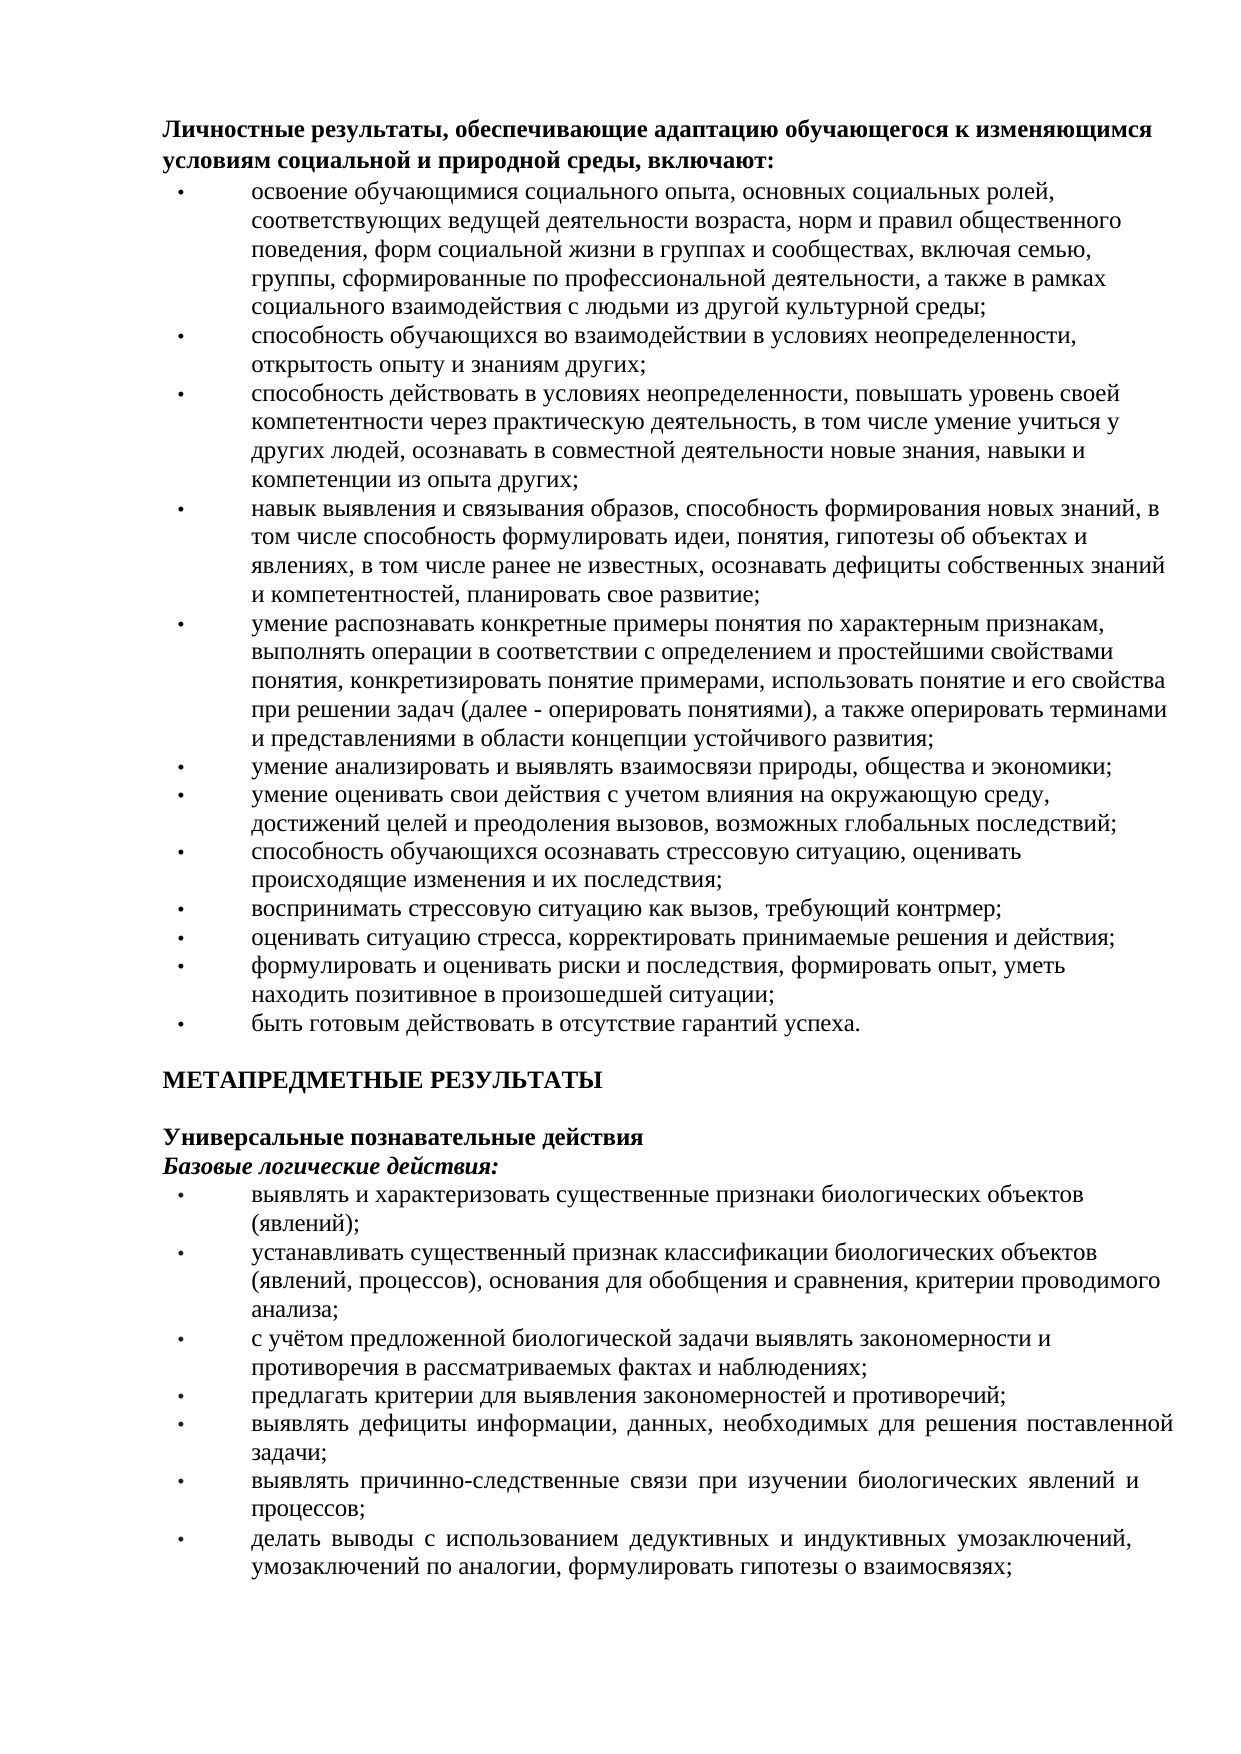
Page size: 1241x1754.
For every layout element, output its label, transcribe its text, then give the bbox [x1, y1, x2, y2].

list делать выводы с использованием дедуктивных и индуктивных умозаключений, умозаключений по аналогии, формулировать гипотезы о взаимосвязях; [177, 1523, 1161, 1580]
list оценивать ситуацию стресса, корректировать принимаемые решения и действия; [177, 922, 1196, 951]
list умение распознавать конкретные примеры понятия по характерным признакам, выполнять операции в соответствии с определением и простейшими свойствами понятия, конкретизировать понятие примерами, использовать понятие и его свойства при решении задач (далее - оперировать понятиями), а также оперировать терминами и представлениями в области концепции устойчивого развития; [177, 608, 1182, 751]
text Универсальные познавательные действия [162, 1122, 1196, 1151]
list формулировать и оценивать риски и последствия, формировать опыт, уметь находить позитивное в произошедшей ситуации; [177, 951, 1169, 1007]
list способность обучающихся осознавать стрессовую ситуацию, оценивать происходящие изменения и их последствия; [177, 837, 1178, 893]
list умение оценивать свои действия с учетом влияния на окружающую среду, достижений целей и преодоления вызовов, возможных глобальных последствий; [177, 780, 1177, 836]
text МЕТАПРЕДМЕТНЫЕ РЕЗУЛЬТАТЫ [162, 1065, 1196, 1093]
list выявлять дефициты информации, данных, необходимых для решения поставленной задачи; [177, 1409, 1178, 1465]
text Личностные результаты, обеспечивающие адаптацию обучающегося к изменяющимся условиям социальной и природной среды, включают: [162, 114, 1181, 174]
list быть готовым действовать в отсутствие гарантий успеха. [177, 1008, 1196, 1037]
list навык выявления и связывания образов, способность формирования новых знаний, в том числе способность формулировать идеи, понятия, гипотезы об объектах и явлениях, в том числе ранее не известных, осознавать дефициты собственных знаний и компетентностей, планировать свое развитие; [177, 493, 1183, 608]
text Базовые логические действия: [162, 1151, 1196, 1180]
list предлагать критерии для выявления закономерностей и противоречий; [177, 1381, 1196, 1409]
list с учётом предложенной биологической задачи выявлять закономерности и противоречия в рассматриваемых фактах и наблюдениях; [177, 1323, 1181, 1381]
list способность действовать в условиях неопределенности, повышать уровень своей компетентности через практическую деятельность, в том числе умение учиться у других людей, осознавать в совместной деятельности новые знания, навыки и компетенции из опыта других; [177, 378, 1182, 493]
list способность обучающихся во взаимодействии в условиях неопределенности, открытость опыту и знаниям других; [177, 320, 1181, 378]
list выявлять и характеризовать существенные признаки биологических объектов (явлений); [177, 1180, 1180, 1236]
list выявлять причинно-следственные связи при изучении биологических явлений и процессов; [177, 1466, 1168, 1522]
list воспринимать стрессовую ситуацию как вызов, требующий контрмер; [177, 893, 1196, 922]
list умение анализировать и выявлять взаимосвязи природы, общества и экономики; [177, 751, 1196, 780]
list устанавливать существенный признак классификации биологических объектов (явлений, процессов), основания для обобщения и сравнения, критерии проводимого анализа; [177, 1237, 1181, 1323]
list освоение обучающимися социального опыта, основных социальных ролей, соответствующих ведущей деятельности возраста, норм и правил общественного поведения, форм социальной жизни в группах и сообществах, включая семью, группы, сформированные по профессиональной деятельности, а также в рамках социального взаимодействия с людьми из другой культурной среды; [177, 176, 1183, 320]
